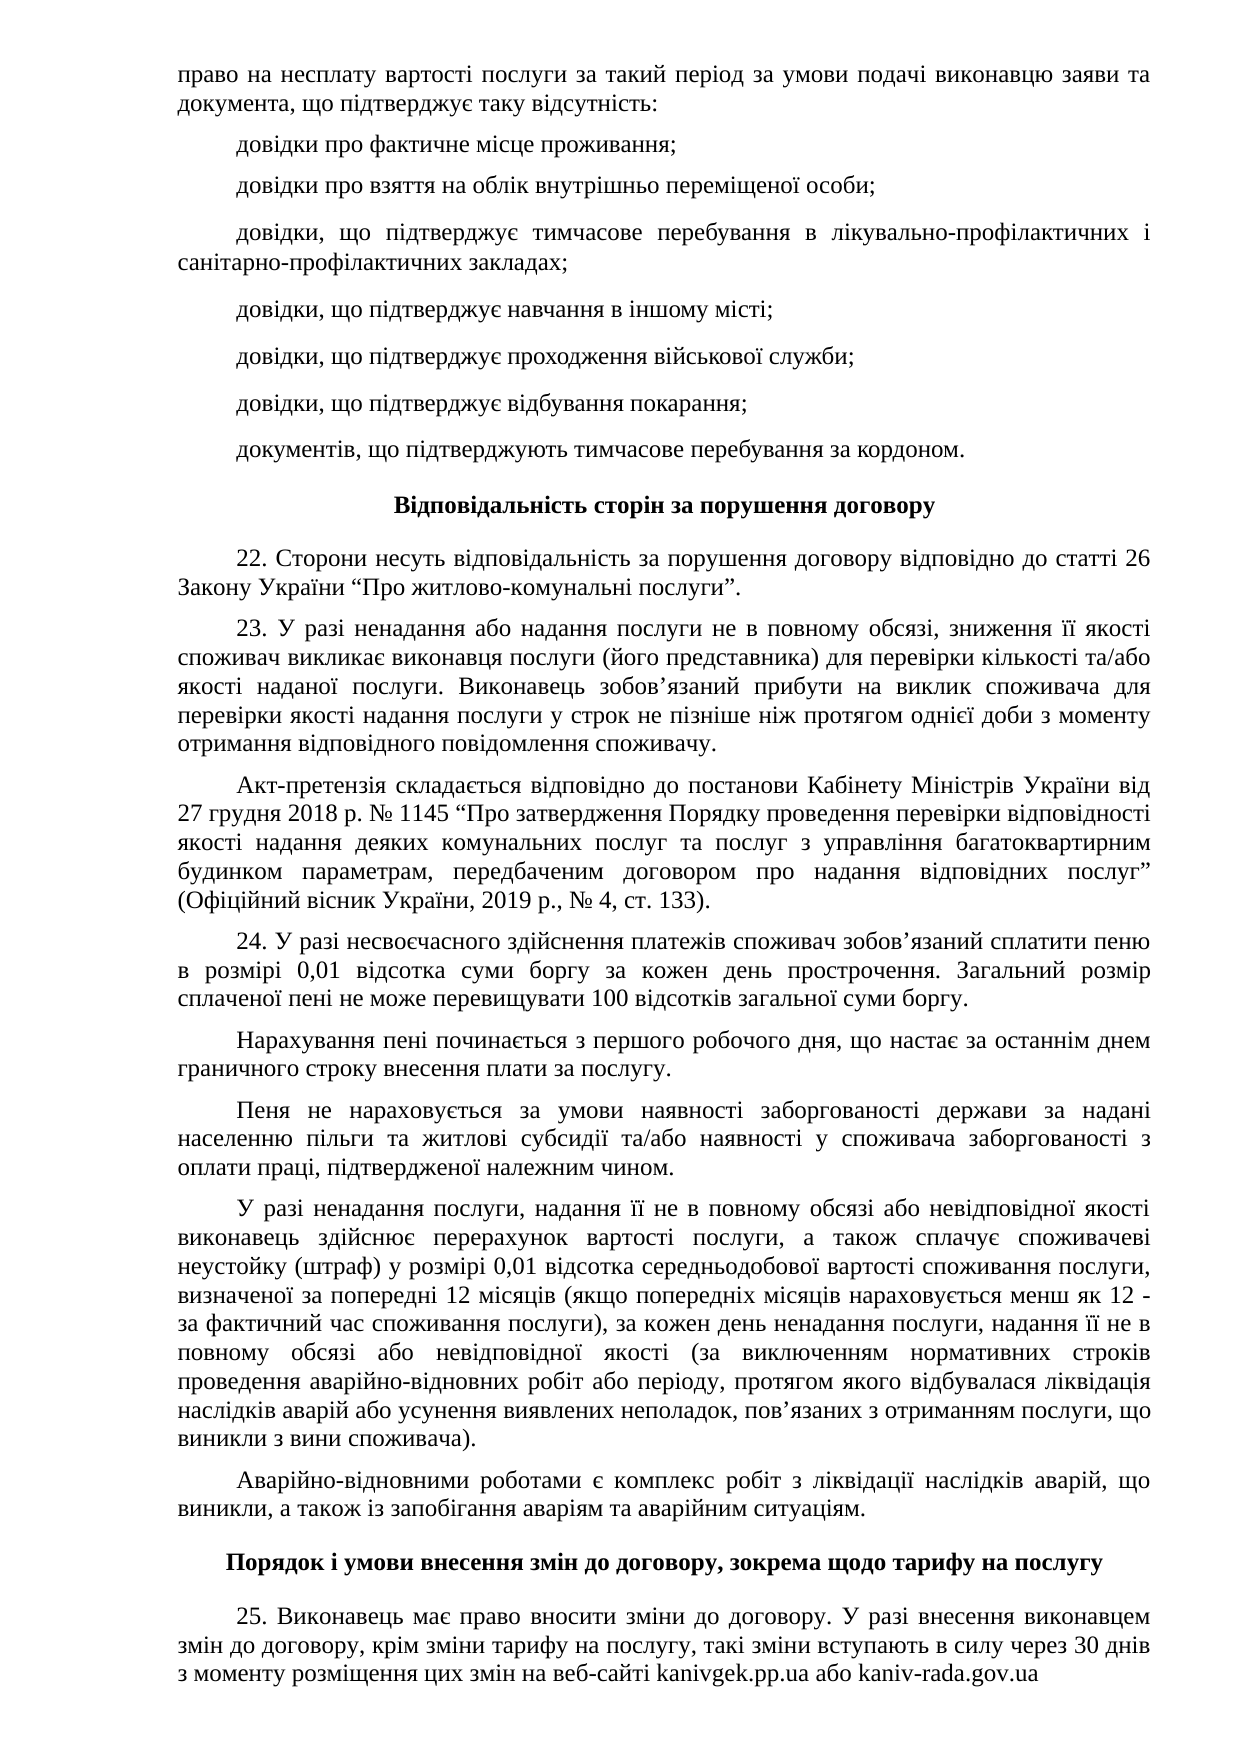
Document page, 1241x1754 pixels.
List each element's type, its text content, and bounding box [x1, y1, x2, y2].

text довідки, що підтверджує проходження військової служби; [177, 341, 1152, 370]
text У разі ненадання послуги, надання її не в повному обсязі або невідповідної якості виконавець здійснює перерахунок вартості послуги, а також сплачує споживачеві неустойку (штраф) у розмірі 0,01 відсотка середньодобової вартості споживання послуги, визначеної за попередні 12 місяців (якщо попередніх місяців нараховується менш як 12 - за фактичний час споживання послуги), за кожен день ненадання послуги, надання її не в повному обсязі або невідповідної якості (за виключенням нормативних строків проведення аварійно-відновних робіт або періоду, протягом якого відбувалася ліквідація наслідків аварій або усунення виявлених неполадок, пов’язаних з отриманням послуги, що виникли з вини споживача). [177, 1193, 1152, 1452]
text Порядок і умови внесення змін до договору, зокрема щодо тарифу на послугу [177, 1547, 1152, 1576]
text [177, 59, 1152, 117]
text 24. У разі несвоєчасного здійснення платежів споживач зобов’язаний сплатити пеню в розмірі 0,01 відсотка суми боргу за кожен день прострочення. Загальний розмір сплаченої пені не може перевищувати 100 відсотків загальної суми боргу. [177, 926, 1152, 1012]
text документів, що підтверджують тимчасове перебування за кордоном. [177, 434, 1152, 463]
text 22. Сторони несуть відповідальність за порушення договору відповідно до статті 26 Закону України “Про житлово-комунальні послуги”. [177, 543, 1152, 601]
text Нарахування пені починається з першого робочого дня, що настає за останнім днем граничного строку внесення плати за послугу. [177, 1025, 1152, 1082]
text Пеня не нараховується за умови наявності заборгованості держави за надані населенню пільги та житлові субсидії та/або наявності у споживача заборгованості з оплати праці, підтвердженої належним чином. [177, 1095, 1152, 1181]
text довідки, що підтверджує відбування покарання; [177, 388, 1152, 417]
text довідки, що підтверджує навчання в іншому місті; [177, 294, 1152, 323]
text довідки про фактичне місце проживання; [177, 129, 1152, 158]
text 25. Виконавець має право вносити зміни до договору. У разі внесення виконавцем змін до договору, крім зміни тарифу на послугу, такі зміни вступають в силу через 30 днів з моменту розміщення цих змін на веб-сайті kanivgek.pp.ua або kaniv-rada.gov.ua [177, 1601, 1152, 1687]
text Акт-претензія складається відповідно до постанови Кабінету Міністрів України від 27 грудня 2018 р. № 1145 “Про затвердження Порядку проведення перевірки відповідності якості надання деяких комунальних послуг та послуг з управління багатоквартирним будинком параметрам, передбаченим договором про надання відповідних послуг” (Офіційний вісник України, 2019 р., № 4, ст. 133). [177, 770, 1152, 913]
text довідки, що підтверджує тимчасове перебування в лікувально-профілактичних і санітарно-профілактичних закладах; [177, 217, 1152, 276]
text 23. У разі ненадання або надання послуги не в повному обсязі, зниження її якості споживач викликає виконавця послуги (його представника) для перевірки кількості та/або якості наданої послуги. Виконавець зобов’язаний прибути на виклик споживача для перевірки якості надання послуги у строк не пізніше ніж протягом однієї доби з моменту отримання відповідного повідомлення споживачу. [177, 613, 1152, 757]
text Відповідальність сторін за порушення договору [177, 490, 1152, 518]
text Аварійно-відновними роботами є комплекс робіт з ліквідації наслідків аварій, що виникли, а також із запобігання аваріям та аварійним ситуаціям. [177, 1465, 1152, 1522]
text довідки про взяття на облік внутрішньо переміщеної особи; [177, 170, 1152, 199]
